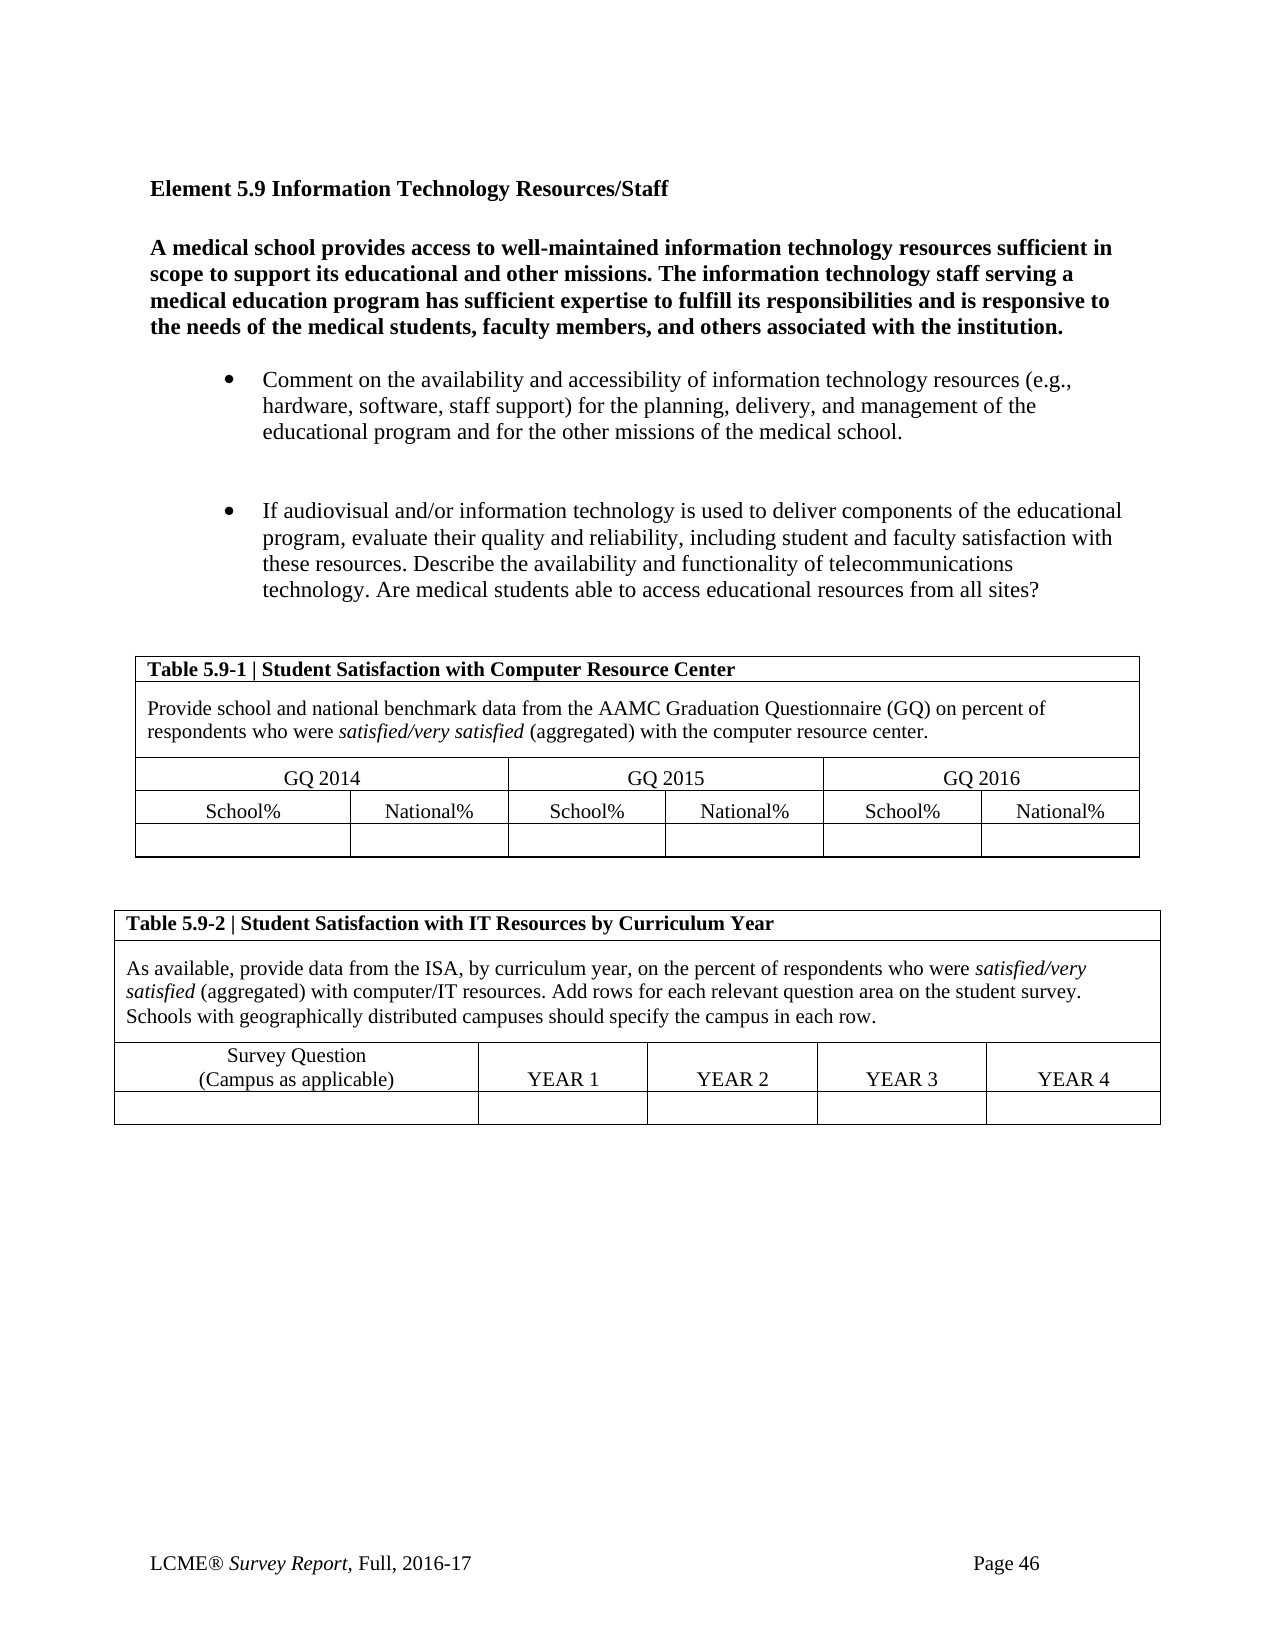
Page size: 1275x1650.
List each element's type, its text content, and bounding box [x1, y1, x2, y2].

table_cell [509, 824, 665, 856]
table_cell GQ 2016 [824, 758, 1139, 790]
table_cell [982, 824, 1139, 856]
table_cell [648, 1092, 817, 1124]
table_cell Provide school and national benchmark data from the AAMC Graduation Questionnaire (GQ) on percent of respondents who were satisfied/very satisfied (aggregated) with the computer resource center. [136, 682, 1139, 757]
table_cell YEAR 2 [648, 1043, 817, 1091]
table_cell [818, 1092, 986, 1124]
table_cell Survey Question (Campus as applicable) [115, 1043, 478, 1091]
list Comment on the availability and accessibility of information technology resources (e.g., hardware, software, staff support) for the planning, delivery, and management of the educational program and for the other missions of the medical school. [225, 366, 1125, 445]
table_cell YEAR 1 [479, 1043, 647, 1091]
table_cell YEAR 3 [818, 1043, 986, 1091]
subtitle Element 5.9 Information Technology Resources/Staff [150, 175, 1125, 201]
table_cell [136, 824, 350, 856]
table_cell School% [824, 791, 981, 823]
table_header Table 5.9-1 | Student Satisfaction with Computer Resource Center [136, 657, 1139, 681]
table_cell GQ 2014 [136, 758, 508, 790]
table_cell [479, 1092, 647, 1124]
table_cell [351, 824, 508, 856]
table_cell National% [351, 791, 508, 823]
table_cell As available, provide data from the ISA, by curriculum year, on the percent of respondents who were satisfied/very satisfied (aggregated) with computer/IT resources. Add rows for each relevant question area on the student survey. Schools with geographically distributed campuses should specify the campus in each row. [115, 941, 1160, 1042]
text A medical school provides access to well-maintained information technology resources sufficient in scope to support its educational and other missions. The information technology staff serving a medical education program has sufficient expertise to fulfill its responsibilities and is responsive to the needs of the medical students, faculty members, and others associated with the institution. [150, 234, 1125, 339]
table_cell National% [982, 791, 1139, 823]
table_cell [666, 824, 823, 856]
table_cell GQ 2015 [509, 758, 823, 790]
table_cell School% [509, 791, 665, 823]
table_cell School% [136, 791, 350, 823]
list If audiovisual and/or information technology is used to deliver components of the educational program, evaluate their quality and reliability, including student and faculty satisfaction with these resources. Describe the availability and functionality of telecommunications technology. Are medical students able to access educational resources from all sites? [225, 497, 1125, 603]
table_header Table 5.9-2 | Student Satisfaction with IT Resources by Curriculum Year [115, 911, 1160, 940]
table_cell YEAR 4 [987, 1043, 1160, 1091]
table_cell National% [666, 791, 823, 823]
table_cell [987, 1092, 1160, 1124]
table_cell [115, 1092, 478, 1124]
table_cell [824, 824, 981, 856]
